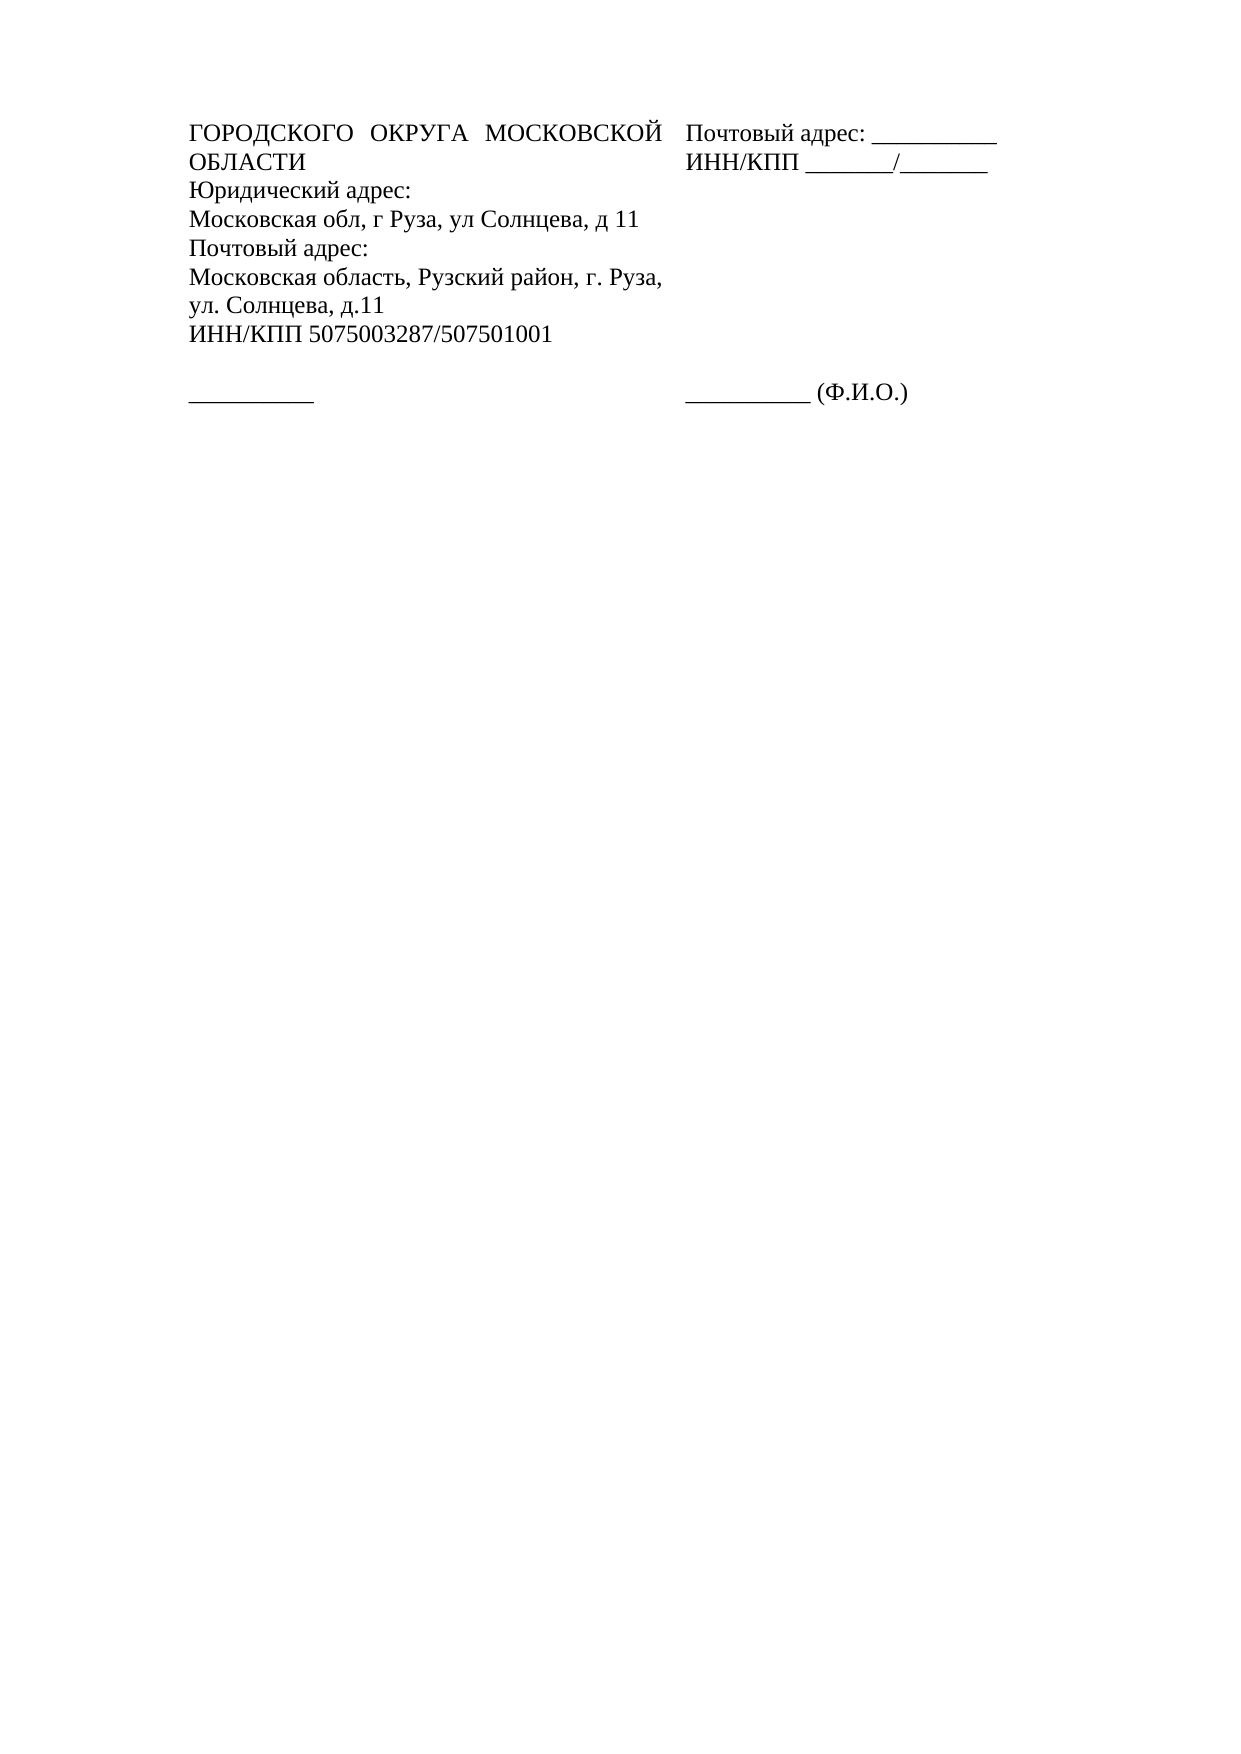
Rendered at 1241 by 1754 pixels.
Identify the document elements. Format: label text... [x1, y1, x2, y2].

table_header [177, 118, 674, 377]
table_cell __________ [177, 377, 674, 434]
table_cell __________ (Ф.И.О.) [674, 377, 1171, 434]
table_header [674, 118, 1171, 377]
